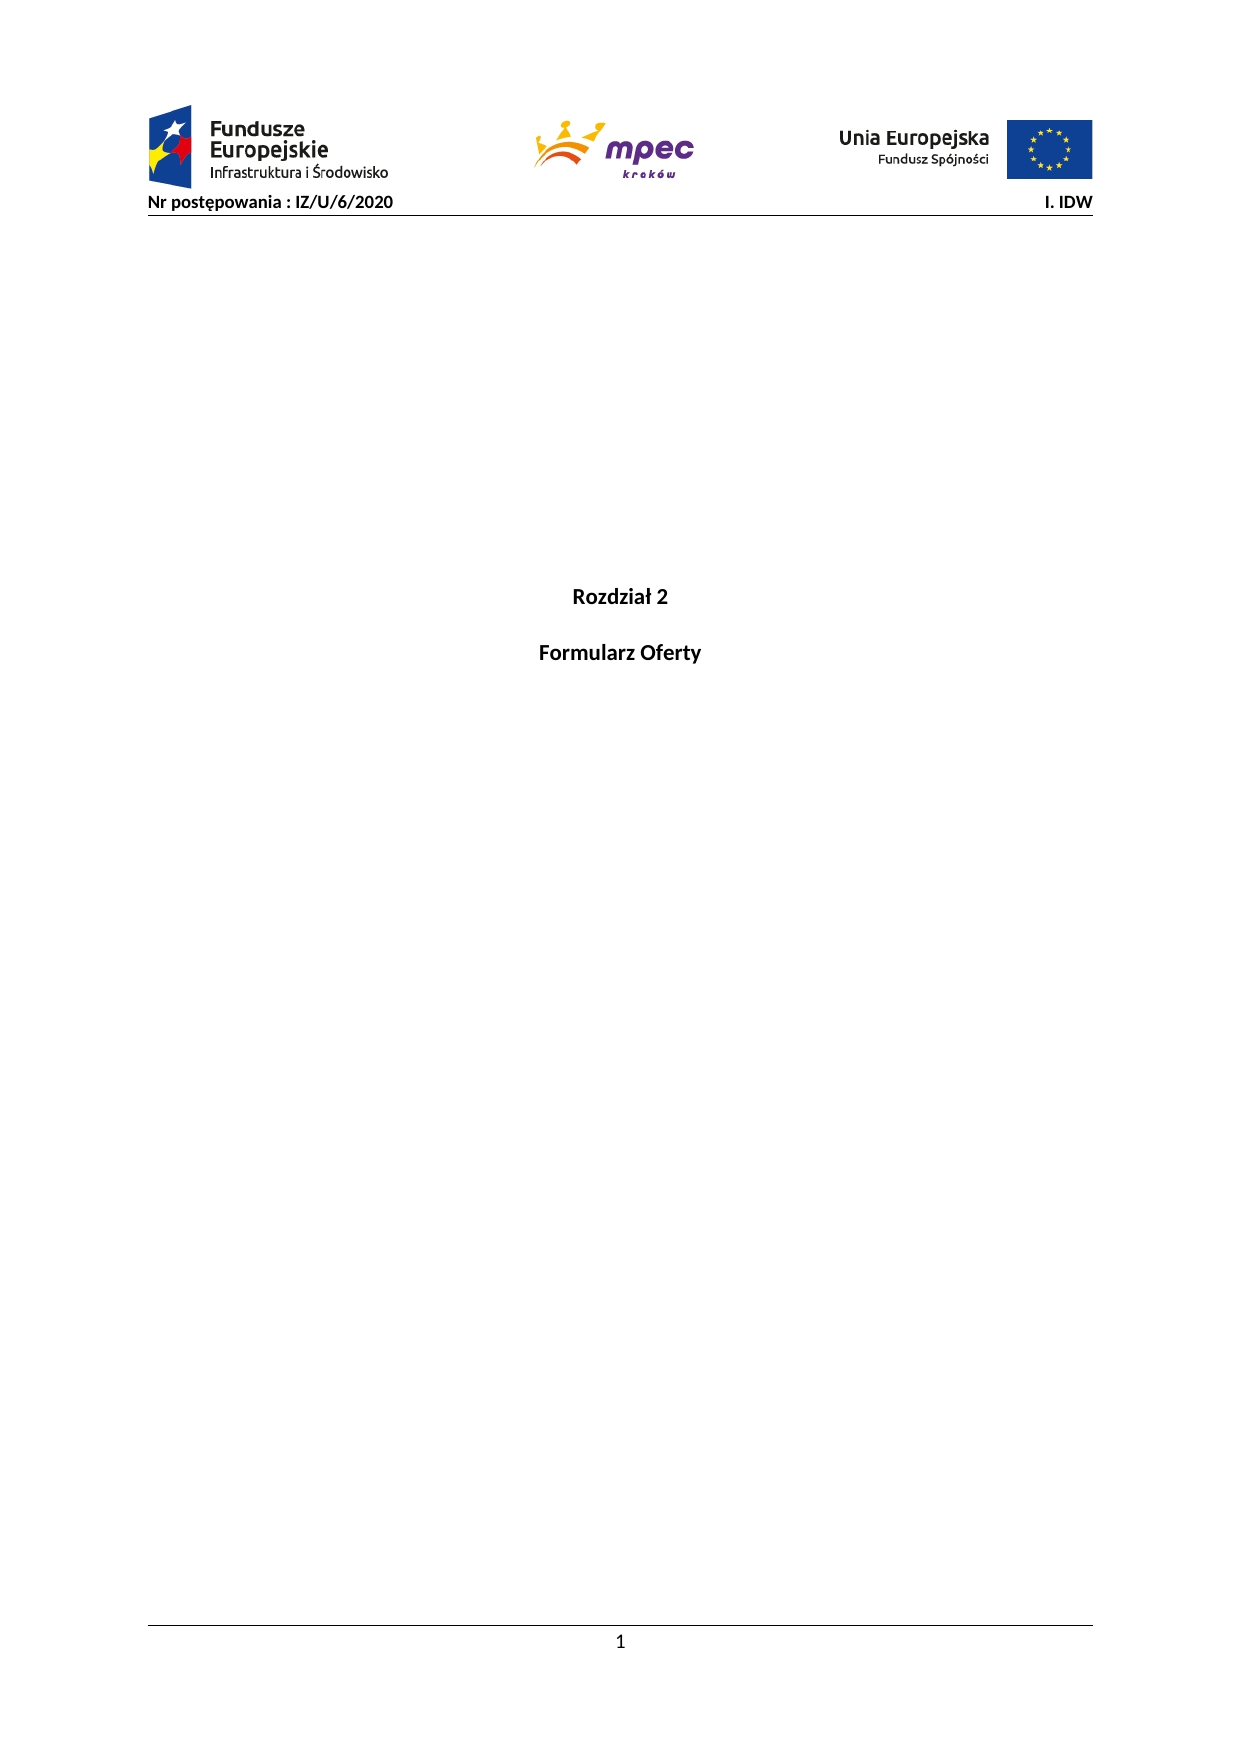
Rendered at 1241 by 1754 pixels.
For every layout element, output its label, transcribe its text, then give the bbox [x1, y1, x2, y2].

subtitle Rozdział 2 [148, 582, 1093, 610]
text Formularz Oferty [148, 638, 1093, 666]
picture [147, 102, 1093, 190]
